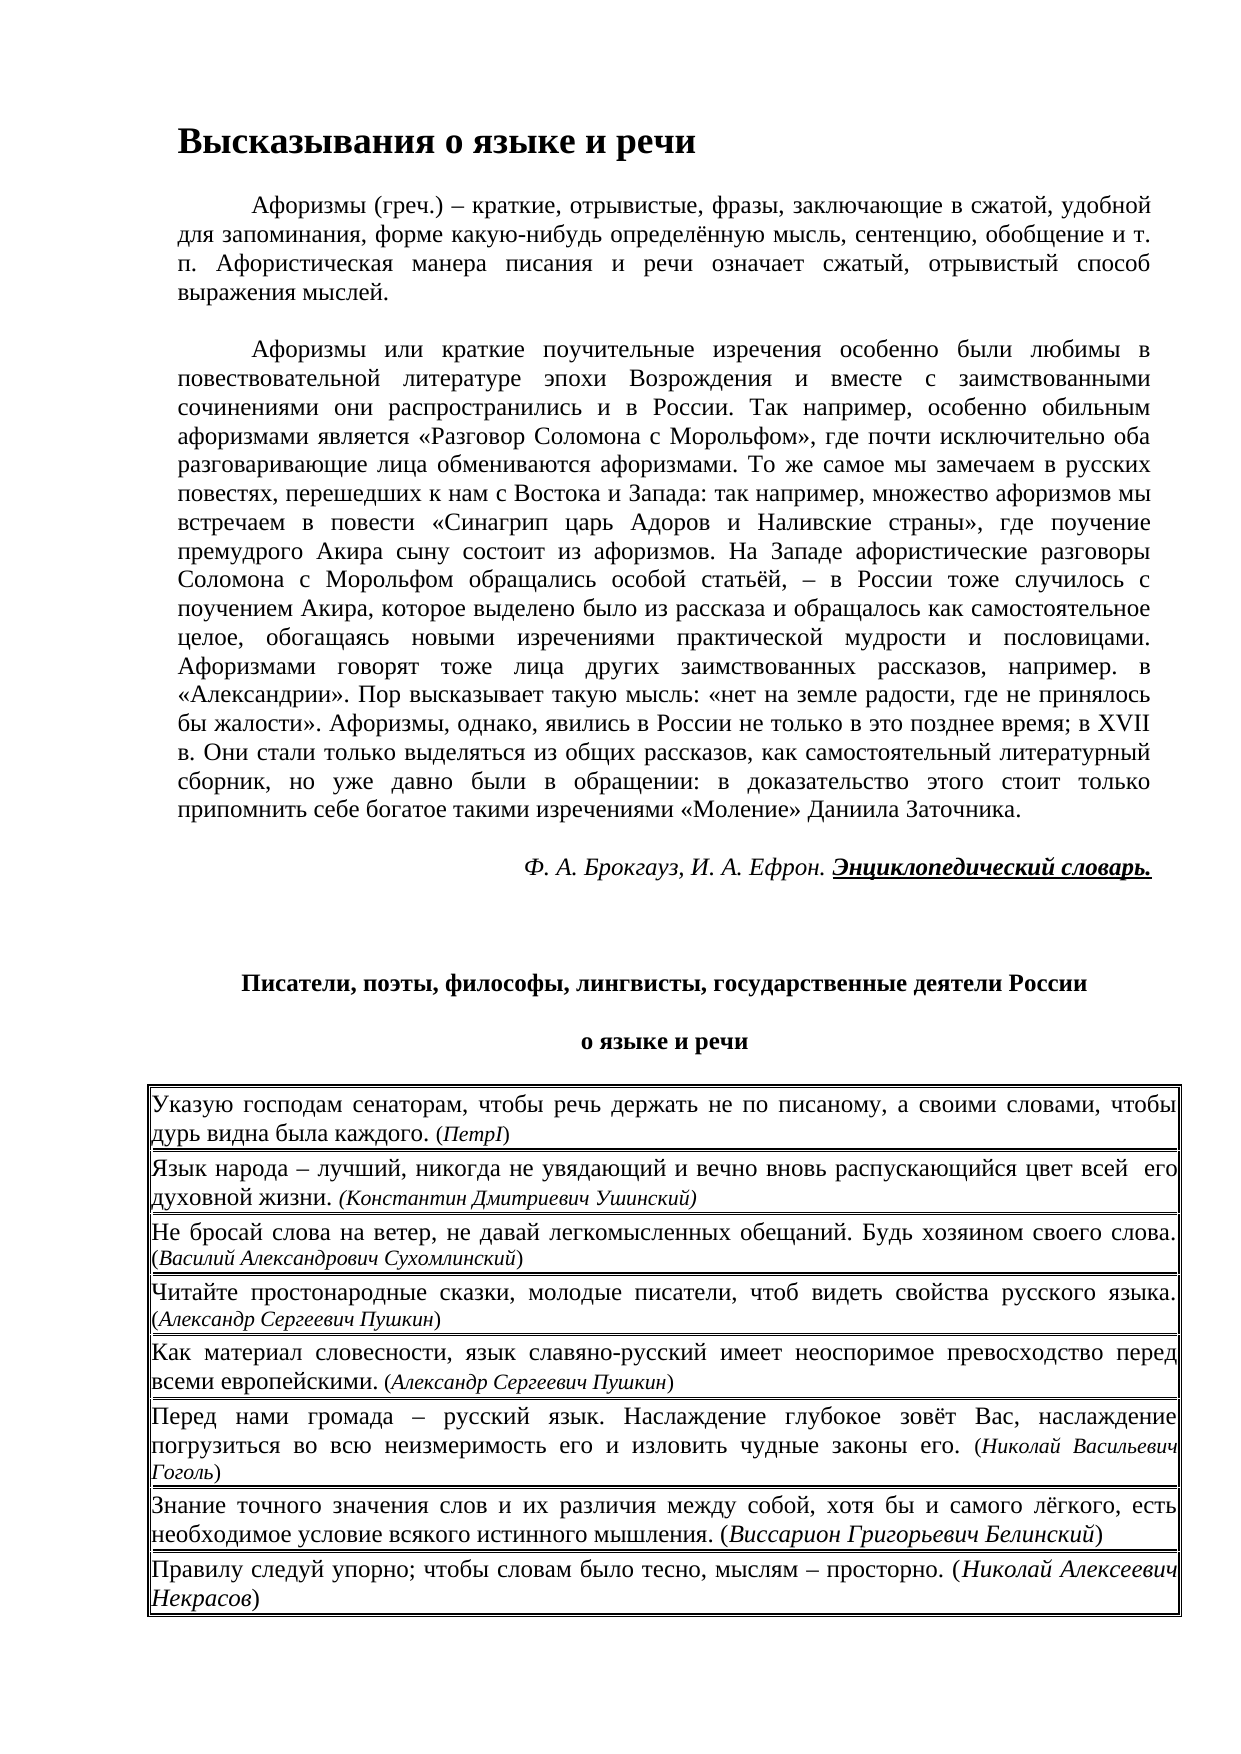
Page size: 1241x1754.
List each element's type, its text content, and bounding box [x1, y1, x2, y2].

table_cell Не бросай слова на ветер, не давай легкомысленных обещаний. Будь хозяином своего слова. (Василий Александрович Сухомлинский) [149, 1212, 1180, 1272]
text Афоризмы (греч.) – краткие, отрывистые, фразы, заключающие в сжатой, удобной для запоминания, форме какую-нибудь определённую мысль, сентенцию, обобщение и т. п. Афористическая манера писания и речи означает сжатый, отрывистый способ выражения мыслей. [177, 190, 1152, 305]
table_cell Читайте простонародные сказки, молодые писатели, чтоб видеть свойства русского языка. (Александр Сергеевич Пушкин) [151, 1272, 1179, 1332]
text Высказывания о языке и речи [177, 118, 1152, 161]
text Ф. А. Брокгауз, И. А. Ефрон. Энциклопедический словарь. [177, 852, 1152, 881]
text о языке и речи [177, 1026, 1152, 1055]
text Афоризмы или краткие поучительные изречения особенно были любимы в повествовательной литературе эпохи Возрождения и вместе с заимствованными сочинениями они распространились и в России. Так например, особенно обильным афоризмами является «Разговор Соломона с Морольфом», где почти исключительно оба разговаривающие лица обмениваются афоризмами. То же самое мы замечаем в русских повестях, перешедших к нам с Востока и Запада: так например, множество афоризмов мы встречаем в повести «Синагрип царь Адоров и Наливские страны», где поучение премудрого Акира сыну состоит из афоризмов. На Западе афористические разговоры Соломона с Морольфом обращались особой статьёй, – в России тоже случилось с поучением Акира, которое выделено было из рассказа и обращалось как самостоятельное целое, обогащаясь новыми изречениями практической мудрости и пословицами. Афоризмами говорят тоже лица других заимствованных рассказов, например. в «Александрии». Пор высказывает такую мысль: «нет на земле радости, где не принялось бы жалости». Афоризмы, однако, явились в России не только в это позднее время; в XVII в. Они стали только выделяться из общих рассказов, как самостоятельный литературный сборник, но уже давно были в обращении: в доказательство этого стоит только припомнить себе богатое такими изречениями «Моление» Даниила Заточника. [177, 334, 1152, 823]
table_cell Язык народа – лучший, никогда не увядающий и вечно вновь распускающийся цвет всей его духовной жизни. (Константин Дмитриевич Ушинский) [151, 1148, 1179, 1212]
table_cell Перед нами громада – русский язык. Наслаждение глубокое зовёт Вас, наслаждение погрузиться во всю неизмеримость его и изловить чудные законы его. (Николай Васильевич Гоголь) [151, 1396, 1179, 1485]
table_header Указую господам сенаторам, чтобы речь держать не по писаному, а своими словами, чтобы дурь видна была каждого. (ПетрI) [151, 1088, 1178, 1148]
table_cell Как материал словесности, язык славяно-русский имеет неоспоримое превосходство перед всеми европейскими. (Александр Сергеевич Пушкин) [151, 1333, 1179, 1396]
table_cell Правилу следуй упорно; чтобы словам было тесно, мыслям – просторно. (Николай Алексеевич Некрасов) [151, 1549, 1179, 1613]
text Писатели, поэты, философы, лингвисты, государственные деятели России [177, 968, 1152, 997]
table_cell Знание точного значения слов и их различия между собой, хотя бы и самого лёгкого, есть необходимое условие всякого истинного мышления. (Виссарион Григорьевич Белинский) [151, 1485, 1179, 1549]
